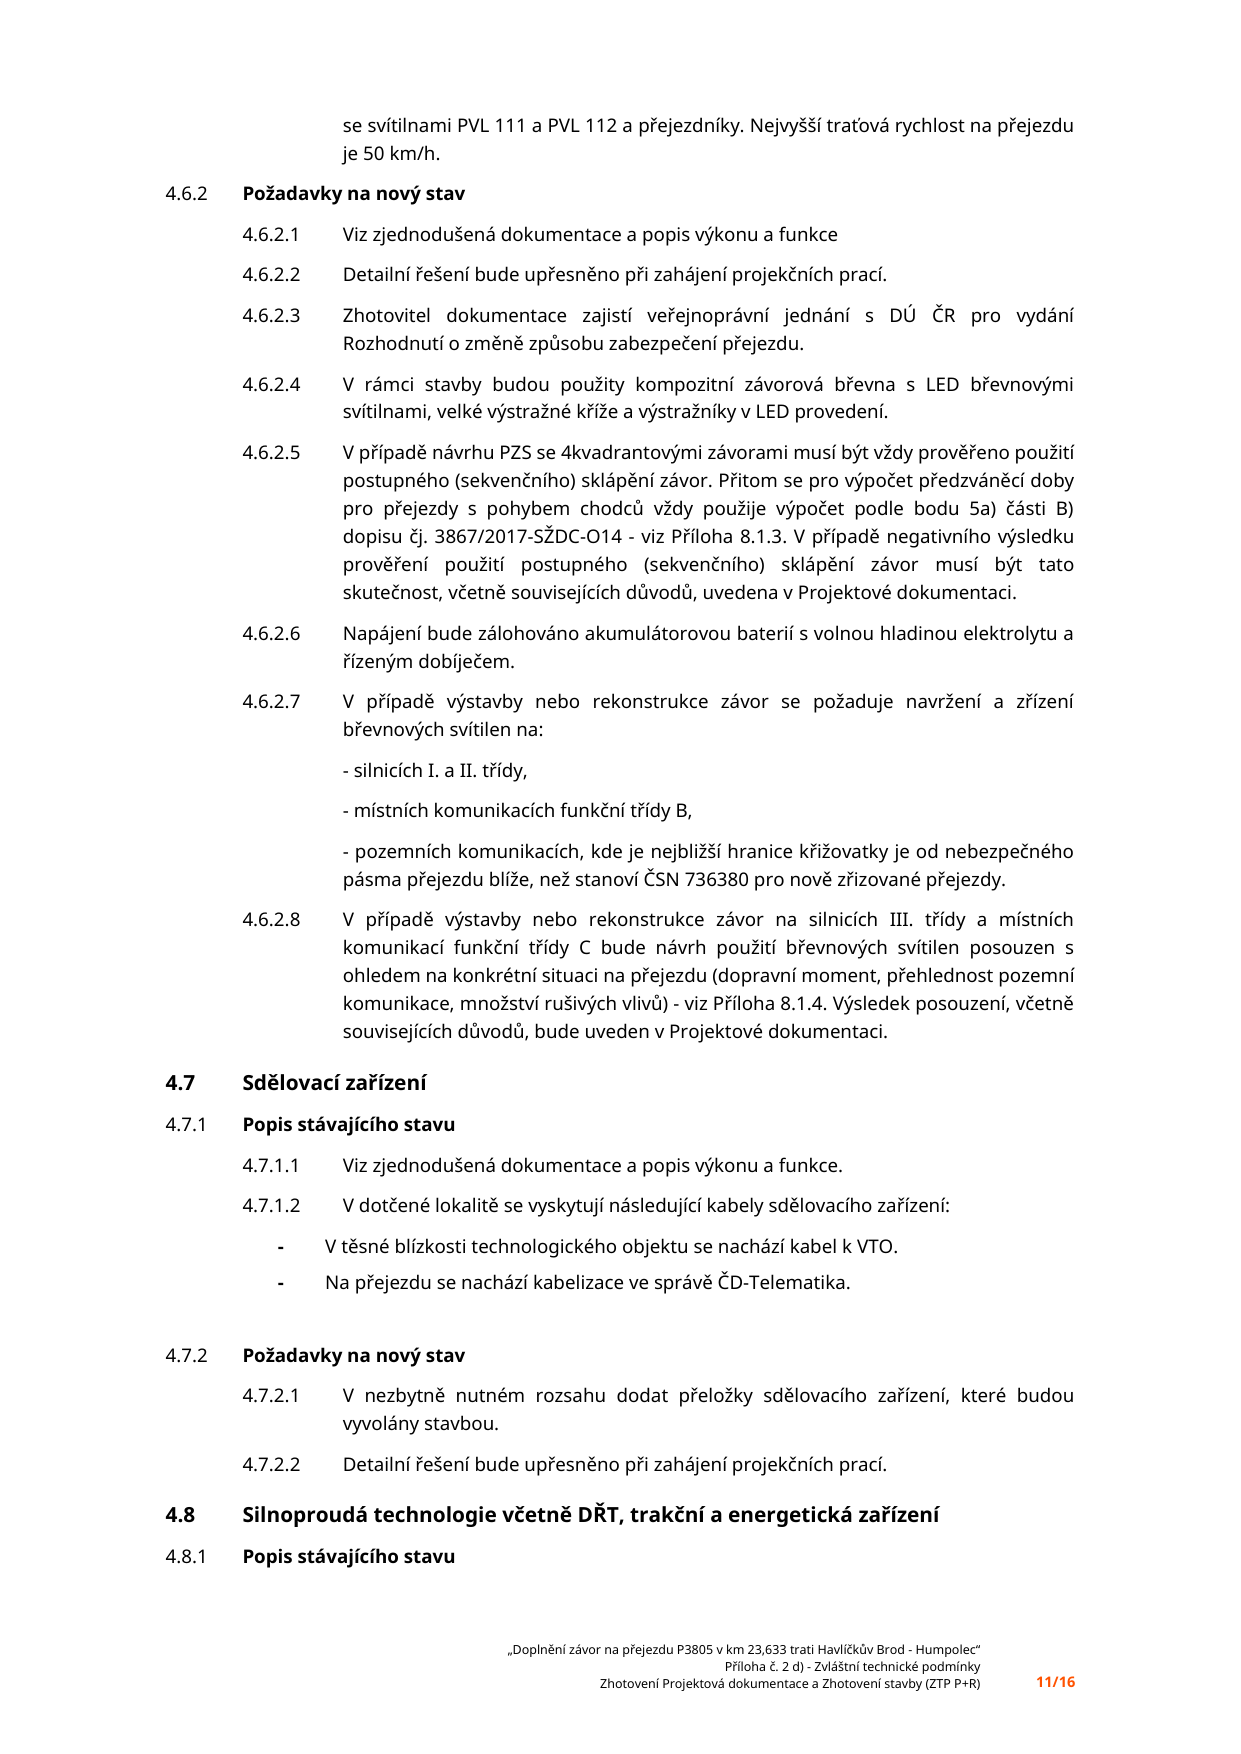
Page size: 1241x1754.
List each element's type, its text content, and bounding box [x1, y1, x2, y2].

text V dotčené lokalitě se vyskytují následující kabely sdělovacího zařízení: [242, 1192, 1075, 1218]
text Napájení bude zálohováno akumulátorovou baterií s volnou hladinou elektrolytu a řízeným dobíječem. [242, 620, 1075, 673]
text V rámci stavby budou použity kompozitní závorová břevna s LED břevnovými svítilnami, velké výstražné kříže a výstražníky v LED provedení. [242, 371, 1075, 424]
list Na přejezdu se nachází kabelizace ve správě ČD-Telematika. [278, 1269, 1075, 1295]
text Zhotovitel dokumentace zajistí veřejnoprávní jednání s DÚ ČR pro vydání Rozhodnutí o změně způsobu zabezpečení přejezdu. [242, 302, 1075, 356]
text V těsné blízkosti technologického objektu se nachází kabel k VTO. [278, 1233, 1075, 1258]
text V případě návrhu PZS se 4kvadrantovými závorami musí být vždy prověřeno použití postupného (sekvenčního) sklápění závor. Přitom se pro výpočet předzváněcí doby pro přejezdy s pohybem chodců vždy použije výpočet podle bodu 5a) části B) dopisu čj. 3867/2017-SŽDC-O14 - viz Příloha 8.1.3. V případě negativního výsledku prověření použití postupného (sekvenčního) sklápění závor musí být tato skutečnost, včetně souvisejících důvodů, uvedena v Projektové dokumentaci. [242, 439, 1075, 605]
text Popis stávajícího stavu [165, 1544, 1075, 1569]
list - pozemních komunikacích, kde je nejbližší hranice křižovatky je od nebezpečného pásma přejezdu blíže, než stanoví ČSN 736380 pro nově zřizované přejezdy. [343, 838, 1075, 892]
text V případě výstavby nebo rekonstrukce závor se požaduje navržení a zřízení břevnových svítilen na: [242, 688, 1075, 742]
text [242, 1451, 1075, 1477]
text Požadavky na nový stav [165, 181, 1075, 206]
list V nezbytně nutném rozsahu dodat přeložky sdělovacího zařízení, které budou vyvolány stavbou. [242, 1382, 1075, 1436]
text Popis stávajícího stavu [165, 1111, 1075, 1137]
text V případě výstavby nebo rekonstrukce závor na silnicích III. třídy a místních komunikací funkční třídy C bude návrh použití břevnových svítilen posouzen s ohledem na konkrétní situaci na přejezdu (dopravní moment, přehlednost pozemní komunikace, množství rušivých vlivů) - viz Příloha 8.1.4. Výsledek posouzení, včetně souvisejících důvodů, bude uveden v Projektové dokumentaci. [242, 907, 1075, 1044]
text Silnoproudá technologie včetně DŘT, trakční a energetická zařízení [165, 1500, 1075, 1528]
text Požadavky na nový stav [165, 1342, 1075, 1367]
list - místních komunikacích funkční třídy B, [343, 798, 1075, 823]
text Viz zjednodušená dokumentace a popis výkonu a funkce. [242, 1152, 1075, 1177]
text Detailní řešení bude upřesněno při zahájení projekčních prací. [242, 262, 1075, 287]
text Sdělovací zařízení [165, 1068, 1075, 1096]
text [242, 112, 1075, 166]
text Viz zjednodušená dokumentace a popis výkonu a funkce [242, 221, 1075, 247]
list - silnicích I. a II. třídy, [343, 757, 1075, 783]
